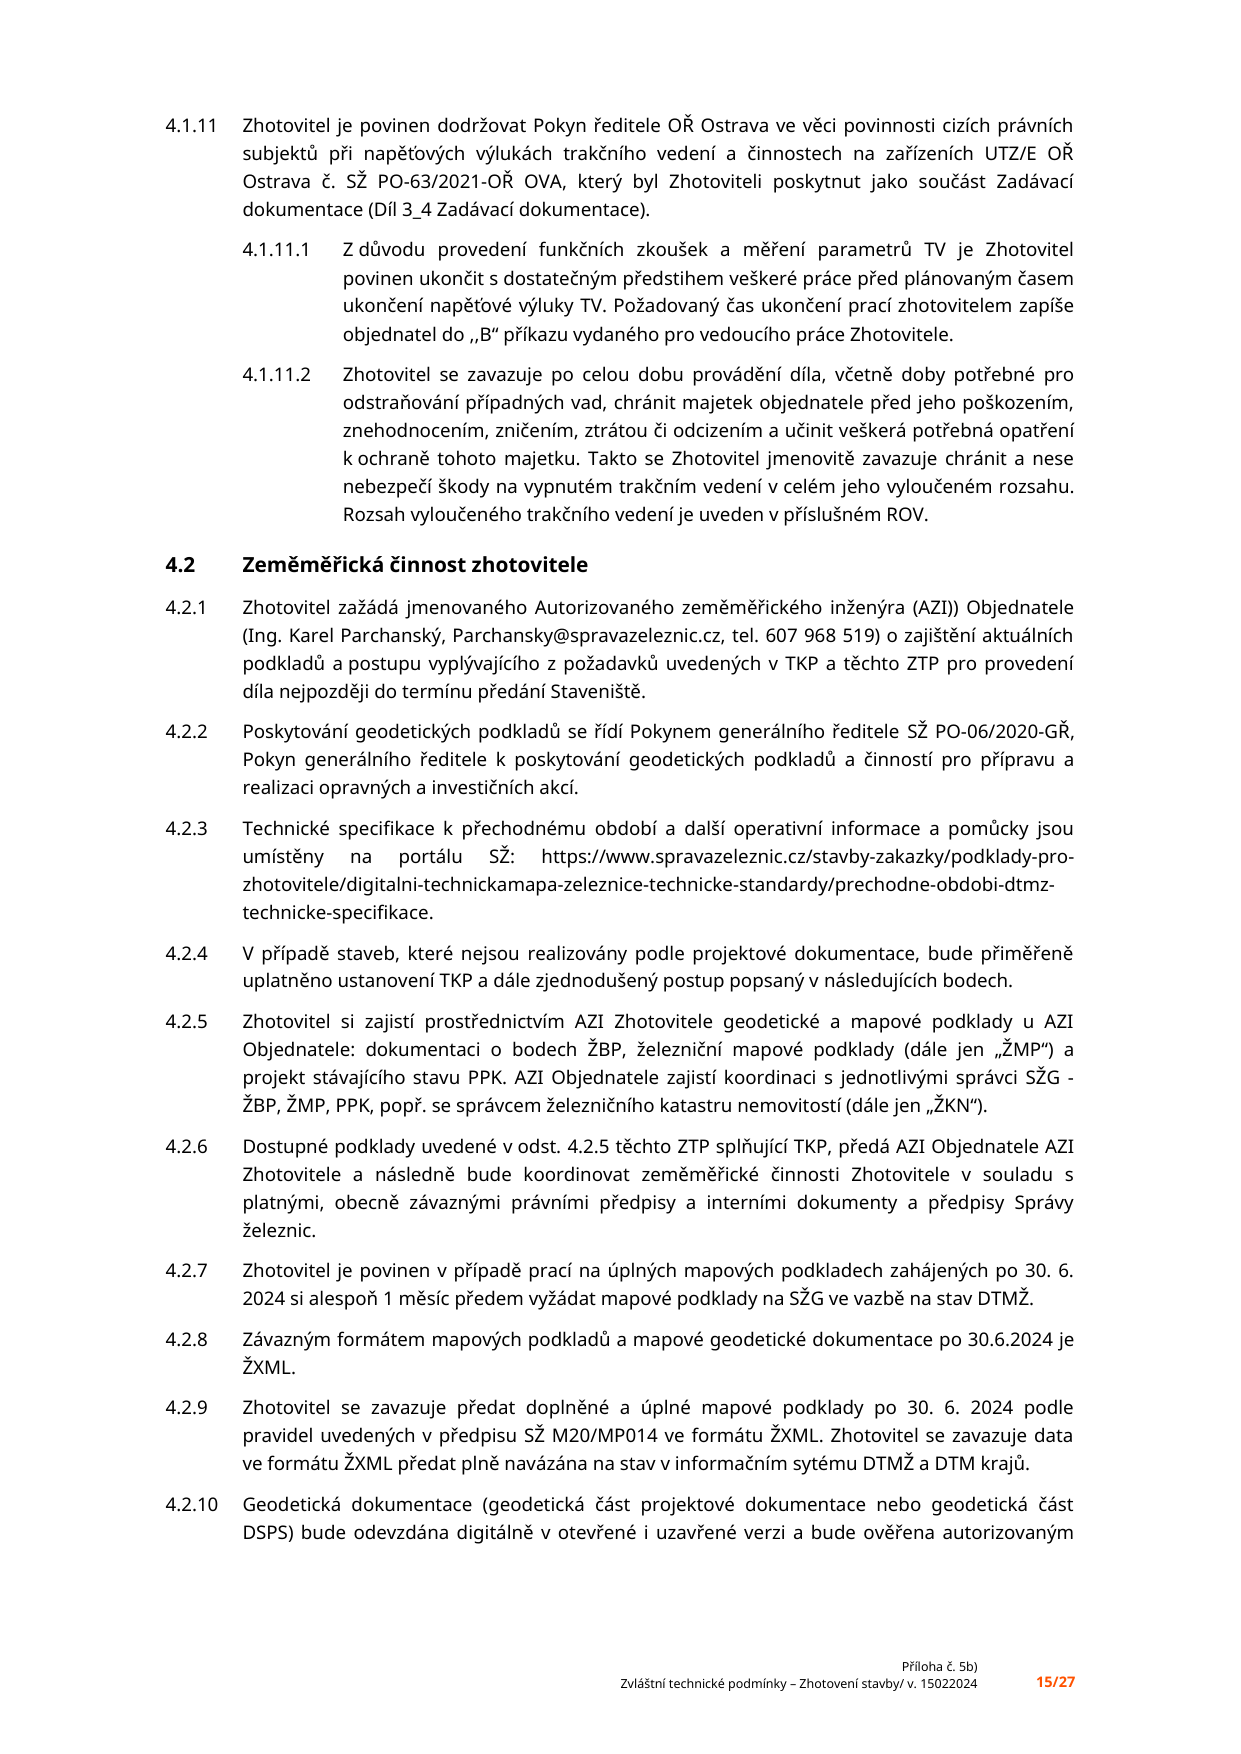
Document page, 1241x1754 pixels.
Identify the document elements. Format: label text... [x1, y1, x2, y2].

text Zhotovitel je povinen dodržovat Pokyn ředitele OŘ Ostrava ve věci povinnosti cizích právních subjektů při napěťových výlukách trakčního vedení a činnostech na zařízeních UTZ/E OŘ Ostrava č. SŽ PO-63/2021-OŘ OVA, který byl Zhotoviteli poskytnut jako součást Zadávací dokumentace (Díl 3_4 Zadávací dokumentace). [165, 112, 1075, 222]
text Zhotovitel se zavazuje po celou dobu provádění díla, včetně doby potřebné pro odstraňování případných vad, chránit majetek objednatele před jeho poškozením, znehodnocením, zničením, ztrátou či odcizením a učinit veškerá potřebná opatření k ochraně tohoto majetku. Takto se Zhotovitel jmenovitě zavazuje chránit a nese nebezpečí škody na vypnutém trakčním vedení v celém jeho vyloučeném rozsahu. Rozsah vyloučeného trakčního vedení je uveden v příslušném ROV. [242, 361, 1075, 527]
text V případě staveb, které nejsou realizovány podle projektové dokumentace, bude přiměřeně uplatněno ustanovení TKP a dále zjednodušený postup popsaný v následujících bodech. [165, 940, 1075, 993]
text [165, 1491, 1075, 1545]
text Zhotovitel zažádá jmenovaného Autorizovaného zeměměřického inženýra (AZI)) Objednatele (Ing. Karel Parchanský, Parchansky@spravazeleznic.cz, tel. 607 968 519) o zajištění aktuálních podkladů a postupu vyplývajícího z požadavků uvedených v TKP a těchto ZTP pro provedení díla nejpozději do termínu předání Staveniště. [165, 594, 1075, 704]
text Zhotovitel si zajistí prostřednictvím AZI Zhotovitele geodetické a mapové podklady u AZI Objednatele: dokumentaci o bodech ŽBP, železniční mapové podklady (dále jen „ŽMP“) a projekt stávajícího stavu PPK. AZI Objednatele zajistí koordinaci s jednotlivými správci SŽG - ŽBP, ŽMP, PPK, popř. se správcem železničního katastru nemovitostí (dále jen „ŽKN“). [165, 1008, 1075, 1118]
text Zhotovitel se zavazuje předat doplněné a úplné mapové podklady po 30. 6. 2024 podle pravidel uvedených v předpisu SŽ M20/MP014 ve formátu ŽXML. Zhotovitel se zavazuje data ve formátu ŽXML předat plně navázána na stav v informačním sytému DTMŽ a DTM krajů. [165, 1394, 1075, 1476]
text Dostupné podklady uvedené v odst. 4.2.5 těchto ZTP splňující TKP, předá AZI Objednatele AZI Zhotovitele a následně bude koordinovat zeměměřické činnosti Zhotovitele v souladu s platnými, obecně závaznými právními předpisy a interními dokumenty a předpisy Správy železnic. [165, 1133, 1075, 1242]
text Zhotovitel je povinen v případě prací na úplných mapových podkladech zahájených po 30. 6. 2024 si alespoň 1 měsíc předem vyžádat mapové podklady na SŽG ve vazbě na stav DTMŽ. [165, 1257, 1075, 1311]
text Poskytování geodetických podkladů se řídí Pokynem generálního ředitele SŽ PO-06/2020-GŘ, Pokyn generálního ředitele k poskytování geodetických podkladů a činností pro přípravu a realizaci opravných a investičních akcí. [165, 719, 1075, 800]
text Z důvodu provedení funkčních zkoušek a měření parametrů TV je Zhotovitel povinen ukončit s dostatečným předstihem veškeré práce před plánovaným časem ukončení napěťové výluky TV. Požadovaný čas ukončení prací zhotovitelem zapíše objednatel do ,,B“ příkazu vydaného pro vedoucího práce Zhotovitele. [242, 237, 1075, 346]
text Závazným formátem mapových podkladů a mapové geodetické dokumentace po 30.6.2024 je ŽXML. [165, 1326, 1075, 1379]
text Technické specifikace k přechodnému období a další operativní informace a pomůcky jsou umístěny na portálu SŽ: https://www.spravazeleznic.cz/stavby-zakazky/podklady-pro-zhotovitele/digitalni-technickamapa-zeleznice-technicke-standardy/prechodne-obdobi-dtmz-technicke-specifikace. [165, 815, 1075, 925]
text Zeměměřická činnost zhotovitele [165, 550, 1075, 579]
